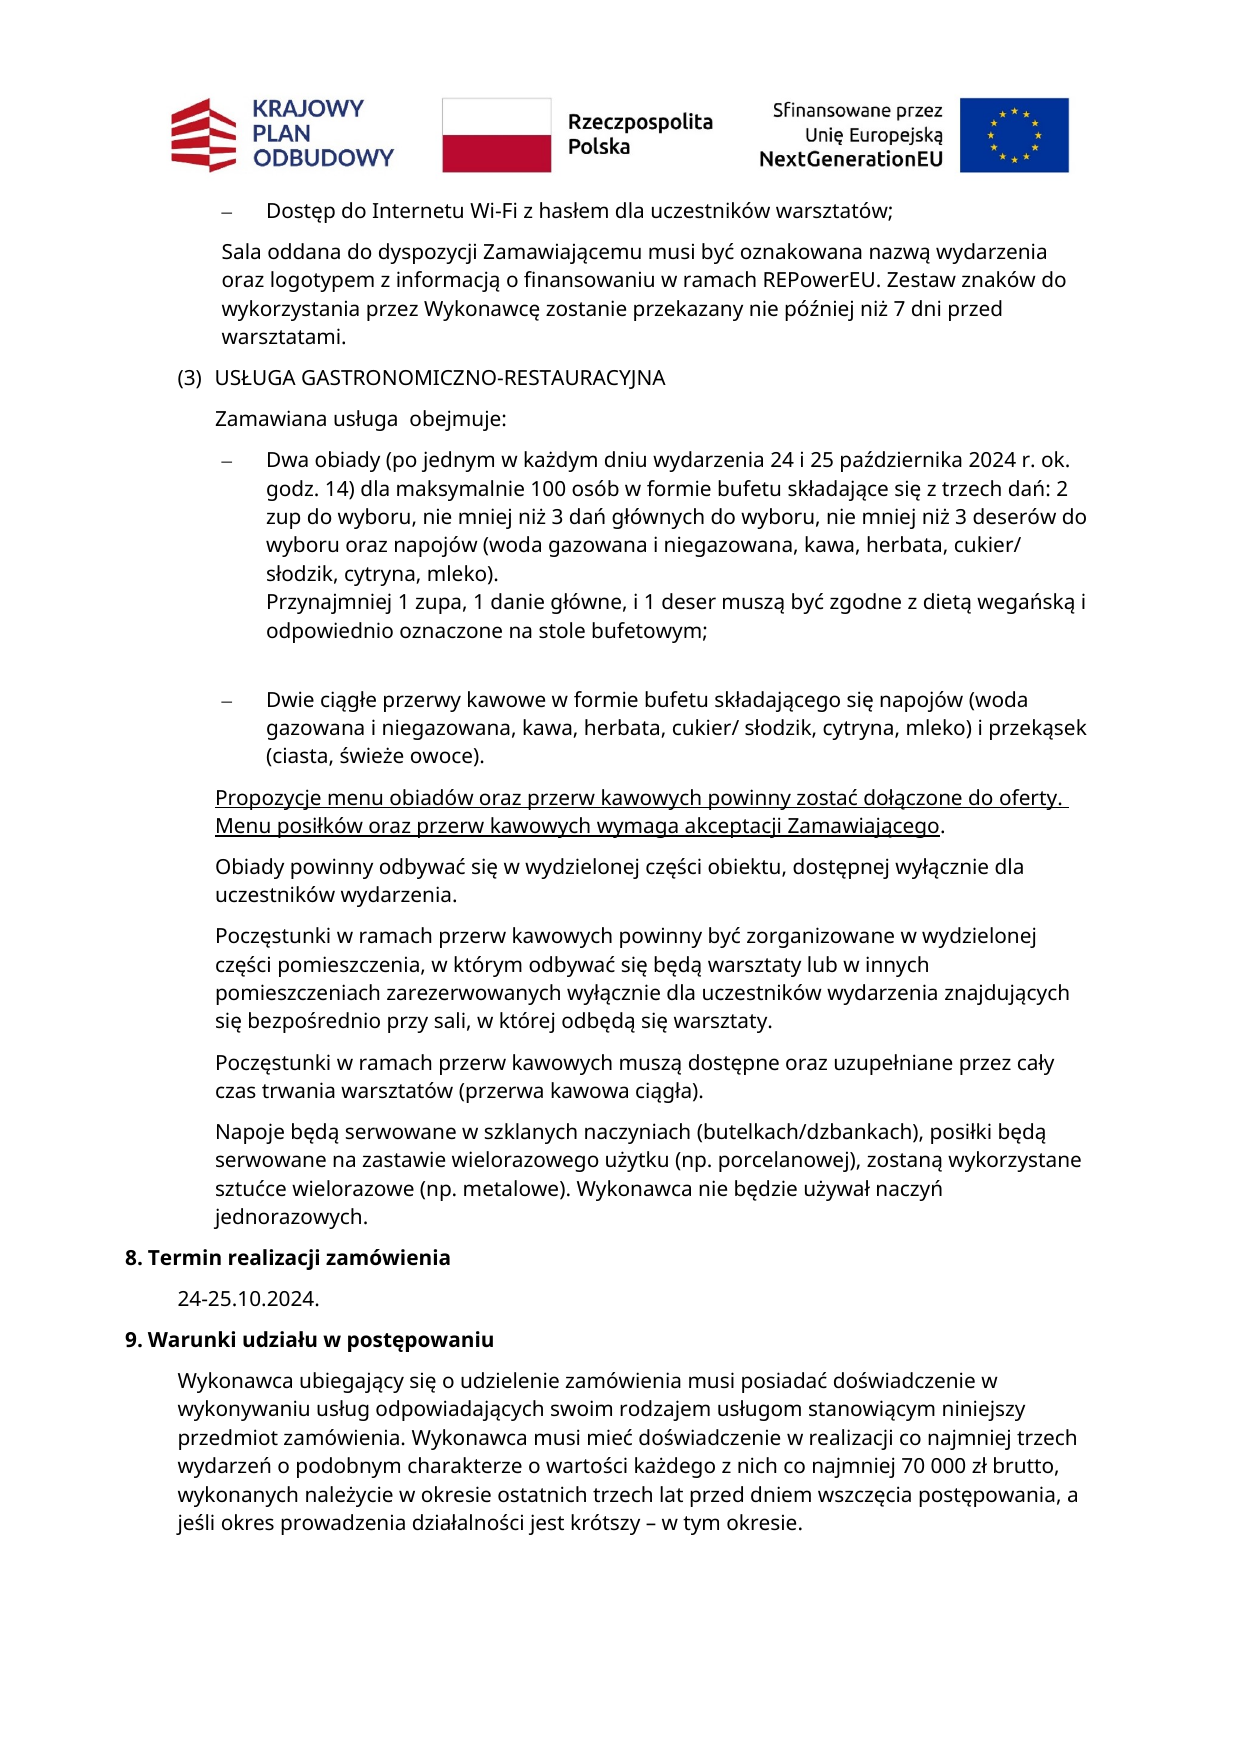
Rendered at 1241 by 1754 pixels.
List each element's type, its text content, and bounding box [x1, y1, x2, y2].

list USŁUGA GASTRONOMICZNO-RESTAURACYJNA [177, 363, 1093, 392]
text Sala oddana do dyspozycji Zamawiającemu musi być oznakowana nazwą wydarzenia oraz logotypem z informacją o finansowaniu w ramach REPowerEU. Zestaw znaków do wykorzystania przez Wykonawcę zostanie przekazany nie później niż 7 dni przed warsztatami. [221, 237, 1093, 351]
list Termin realizacji zamówienia [125, 1243, 1093, 1272]
picture [147, 73, 1093, 197]
list Dostęp do Internetu Wi-Fi z hasłem dla uczestników warsztatów; [221, 197, 1093, 224]
list 24-25.10.2024. [177, 1284, 1093, 1313]
text Wykonawca ubiegający się o udzielenie zamówienia musi posiadać doświadczenie w wykonywaniu usług odpowiadających swoim rodzajem usługom stanowiącym niniejszy przedmiot zamówienia. Wykonawca musi mieć doświadczenie w realizacji co najmniej trzech wydarzeń o podobnym charakterze o wartości każdego z nich co najmniej 70 000 zł brutto, wykonanych należycie w okresie ostatnich trzech lat przed dniem wszczęcia postępowania, a jeśli okres prowadzenia działalności jest krótszy – w tym okresie. [177, 1366, 1093, 1537]
list Poczęstunki w ramach przerw kawowych muszą dostępne oraz uzupełniane przez cały czas trwania warsztatów (przerwa kawowa ciągła). [215, 1048, 1093, 1104]
list Poczęstunki w ramach przerw kawowych powinny być zorganizowane w wydzielonej części pomieszczenia, w którym odbywać się będą warsztaty lub w innych pomieszczeniach zarezerwowanych wyłącznie dla uczestników wydarzenia znajdujących się bezpośrednio przy sali, w której odbędą się warsztaty. [215, 921, 1093, 1035]
list Zamawiana usługa obejmuje: [215, 404, 1093, 433]
list Napoje będą serwowane w szklanych naczyniach (butelkach/dzbankach), posiłki będą serwowane na zastawie wielorazowego użytku (np. porcelanowej), zostaną wykorzystane sztućce wielorazowe (np. metalowe). Wykonawca nie będzie używał naczyń jednorazowych. [215, 1117, 1093, 1231]
list Dwa obiady (po jednym w każdym dniu wydarzenia 24 i 25 października 2024 r. ok. godz. 14) dla maksymalnie 100 osób w formie bufetu składające się z trzech dań: 2 zup do wyboru, nie mniej niż 3 dań głównych do wyboru, nie mniej niż 3 deserów do wyboru oraz napojów (woda gazowana i niegazowana, kawa, herbata, cukier/ słodzik, cytryna, mleko). Przynajmniej 1 zupa, 1 danie główne, i 1 deser muszą być zgodne z dietą wegańską i odpowiednio oznaczone na stole bufetowym; [221, 445, 1093, 672]
list Dwie ciągłe przerwy kawowe w formie bufetu składającego się napojów (woda gazowana i niegazowana, kawa, herbata, cukier/ słodzik, cytryna, mleko) i przekąsek (ciasta, świeże owoce). [221, 685, 1093, 770]
list Propozycje menu obiadów oraz przerw kawowych powinny zostać dołączone do oferty. Menu posiłków oraz przerw kawowych wymaga akceptacji Zamawiającego. [215, 783, 1093, 839]
list Obiady powinny odbywać się w wydzielonej części obiektu, dostępnej wyłącznie dla uczestników wydarzenia. [215, 852, 1093, 909]
list Warunki udziału w postępowaniu [125, 1325, 1093, 1353]
